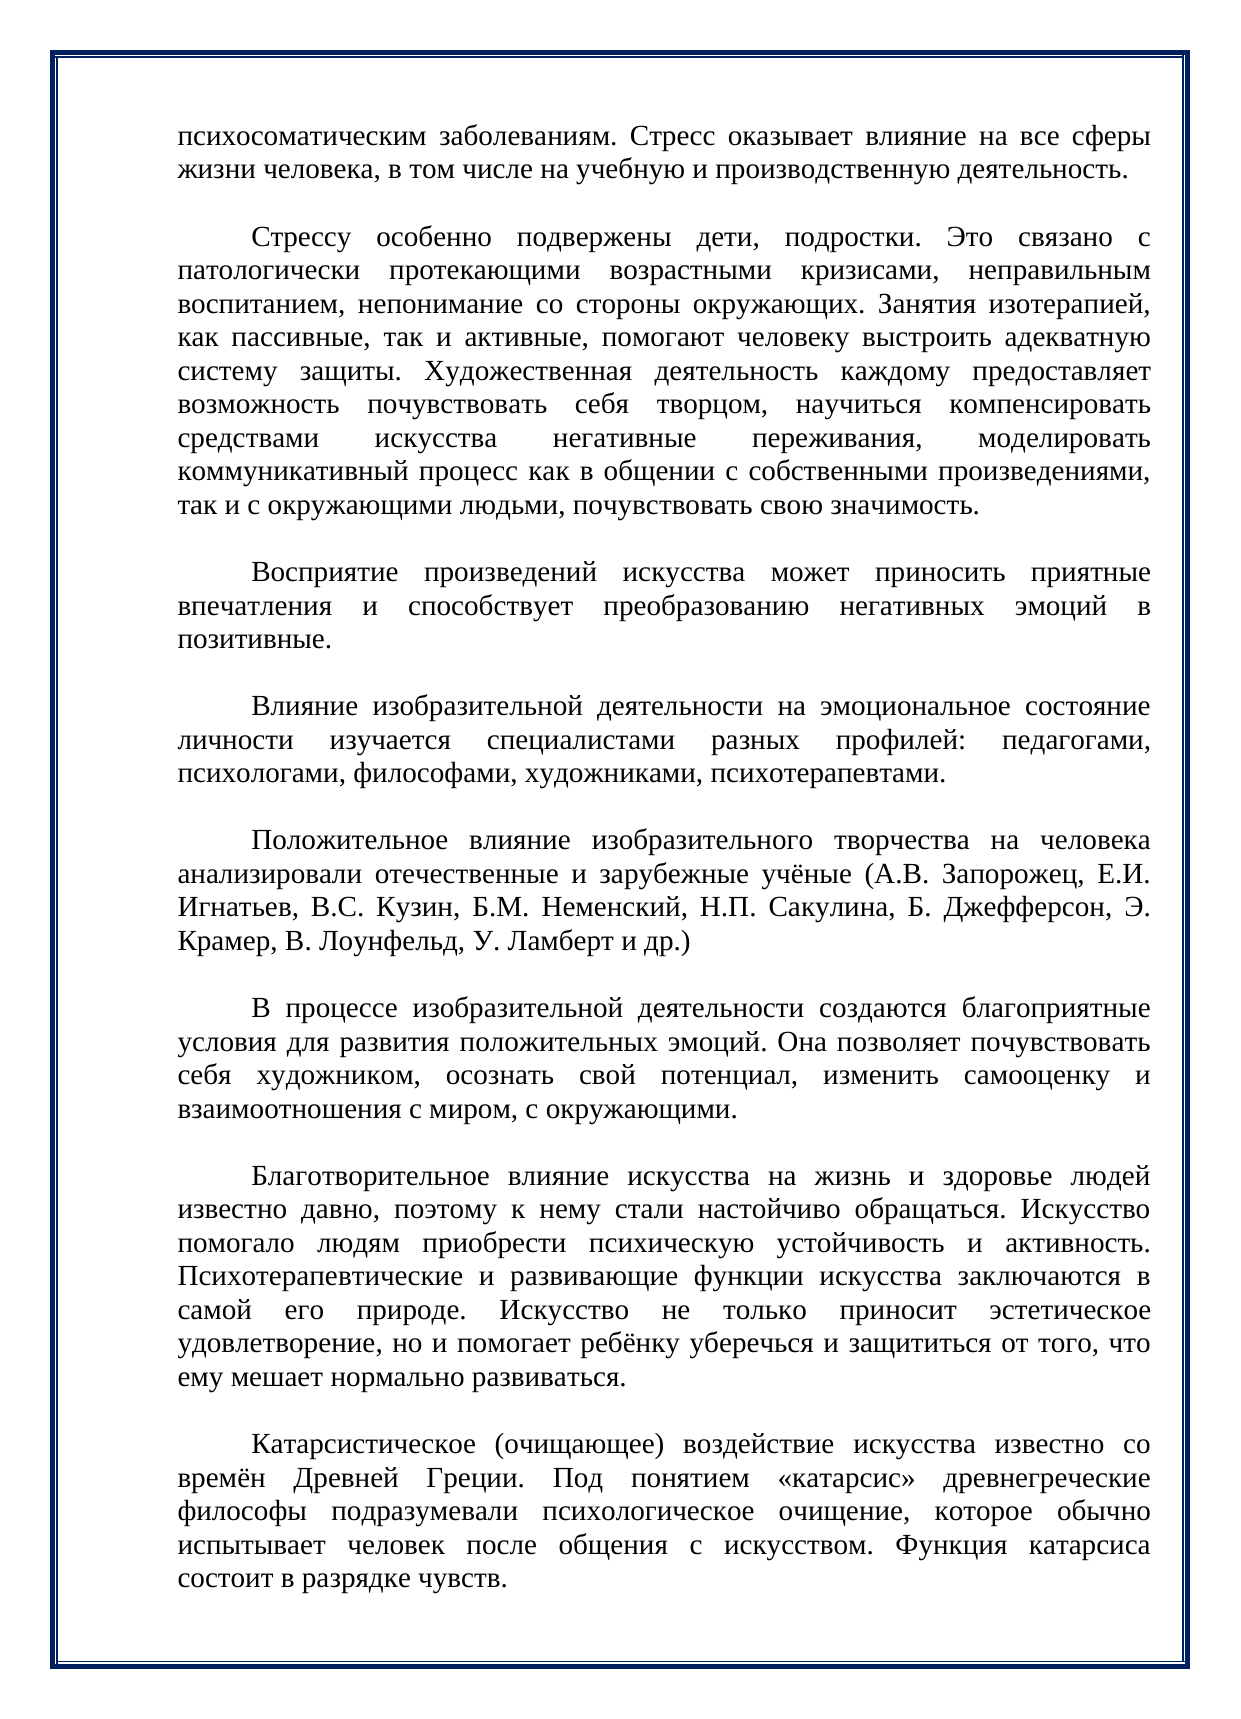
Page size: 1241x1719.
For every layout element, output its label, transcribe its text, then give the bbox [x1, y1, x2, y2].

text Восприятие произведений искусства может приносить приятные впечатления и способствует преобразованию негативных эмоций в позитивные. [177, 554, 1152, 655]
text Влияние изобразительной деятельности на эмоциональное состояние личности изучается специалистами разных профилей: педагогами, психологами, философами, художниками, психотерапевтами. [177, 688, 1152, 789]
text Стрессу особенно подвержены дети, подростки. Это связано с патологически протекающими возрастными кризисами, неправильным воспитанием, непонимание со стороны окружающих. Занятия изотерапией, как пассивные, так и активные, помогают человеку выстроить адекватную систему защиты. Художественная деятельность каждому предоставляет возможность почувствовать себя творцом, научиться компенсировать средствами искусства негативные переживания, моделировать коммуникативный процесс как в общении с собственными произведениями, так и с окружающими людьми, почувствовать свою значимость. [177, 219, 1152, 521]
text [177, 118, 1152, 185]
text Благотворительное влияние искусства на жизнь и здоровье людей известно давно, поэтому к нему стали настойчиво обращаться. Искусство помогало людям приобрести психическую устойчивость и активность. Психотерапевтические и развивающие функции искусства заключаются в самой его природе. Искусство не только приносит эстетическое удовлетворение, но и помогает ребёнку уберечься и защититься от того, что ему мешает нормально развиваться. [177, 1158, 1152, 1393]
text Катарсистическое (очищающее) воздействие искусства известно со времён Древней Греции. Под понятием «катарсис» древнегреческие философы подразумевали психологическое очищение, которое обычно испытывает человек после общения с искусством. Функция катарсиса состоит в разрядке чувств. [177, 1426, 1152, 1594]
text В процессе изобразительной деятельности создаются благоприятные условия для развития положительных эмоций. Она позволяет почувствовать себя художником, осознать свой потенциал, изменить самооценку и взаимоотношения с миром, с окружающими. [177, 990, 1152, 1124]
text Положительное влияние изобразительного творчества на человека анализировали отечественные и зарубежные учёные (А.В. Запорожец, Е.И. Игнатьев, В.С. Кузин, Б.М. Неменский, Н.П. Сакулина, Б. Джефферсон, Э. Крамер, В. Лоунфельд, У. Ламберт и др.) [177, 822, 1152, 957]
